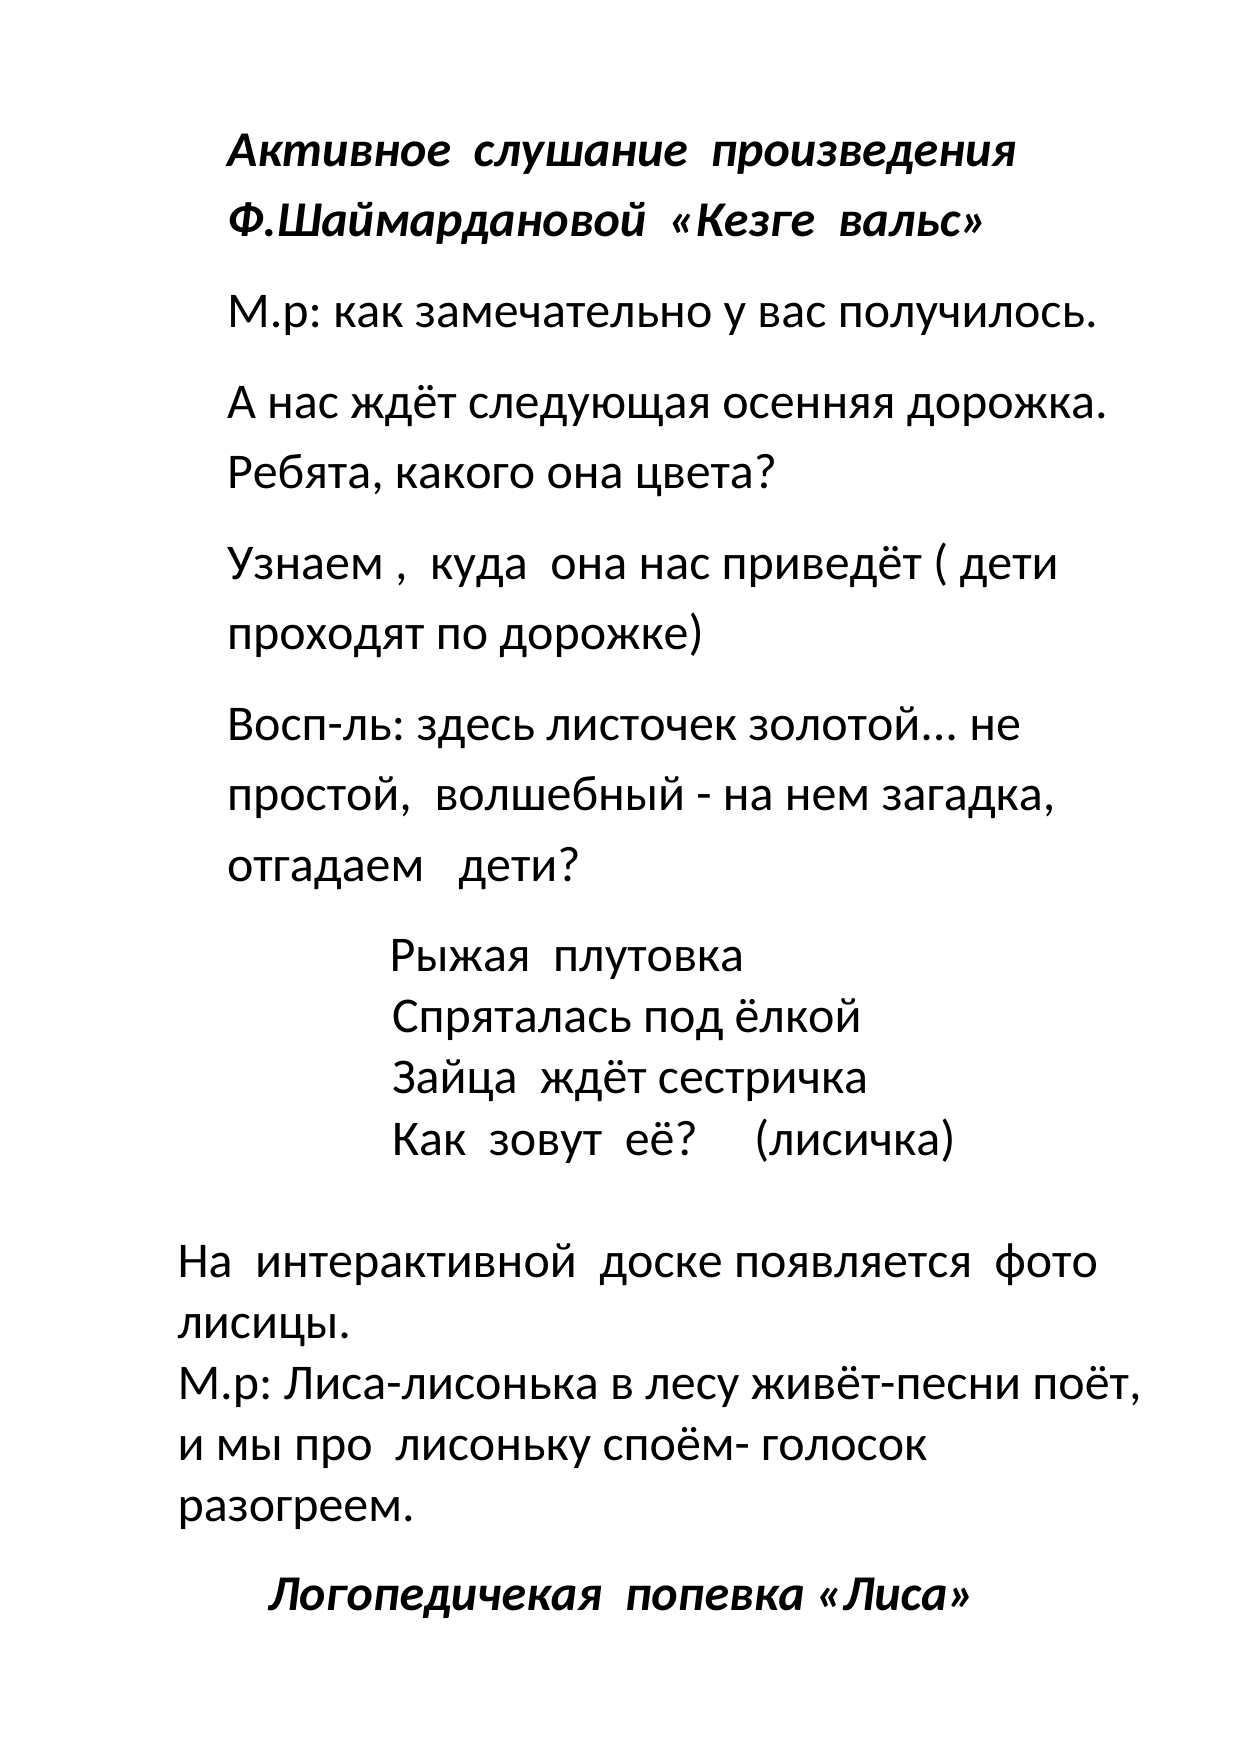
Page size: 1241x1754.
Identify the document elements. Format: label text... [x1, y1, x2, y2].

text Активное слушание произведения Ф.Шаймардановой «Кезге вальс» [227, 118, 1152, 249]
text М.р: как замечательно у вас получилось. [227, 279, 1152, 340]
text На интерактивной доске появляется фото лисицы. [177, 1228, 1152, 1351]
text А нас ждёт следующая осенняя дорожка. Ребята, какого она цвета? [227, 370, 1152, 501]
text Как зовут её? (лисичка) [177, 1106, 1152, 1167]
text Восп-ль: здесь листочек золотой... не простой, волшебный - на нем загадка, отгадаем дети? [227, 692, 1152, 893]
text Зайца ждёт сестричка [177, 1045, 1152, 1106]
text Логопедичекая попевка «Лиса» [177, 1562, 1152, 1623]
text М.р: Лиса-лисонька в лесу живёт-песни поёт, и мы про лисоньку споём- голосок разогреем. [177, 1351, 1152, 1534]
text Рыжая плутовка [177, 923, 1152, 984]
text Узнаем , куда она нас приведёт ( дети проходят по дорожке) [227, 531, 1152, 662]
text Спряталась под ёлкой [177, 984, 1152, 1045]
